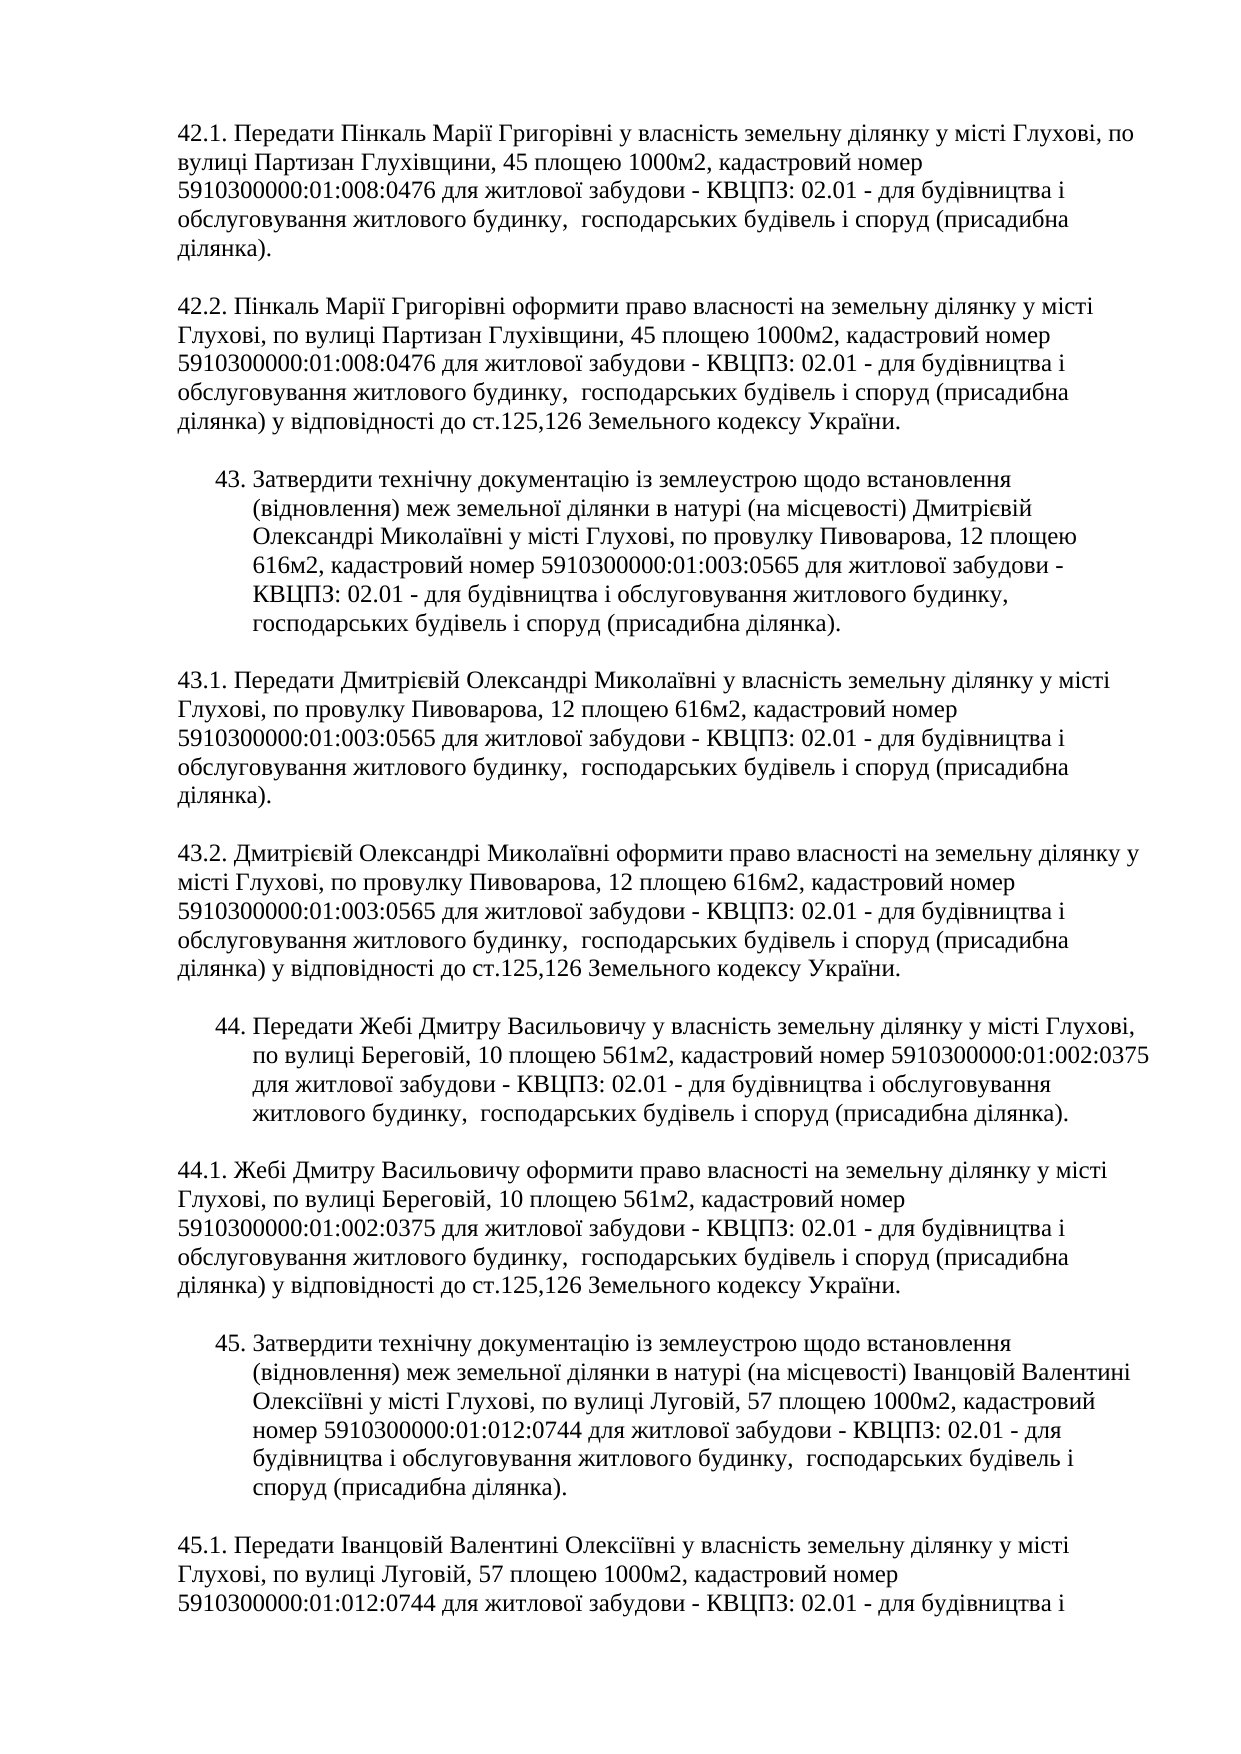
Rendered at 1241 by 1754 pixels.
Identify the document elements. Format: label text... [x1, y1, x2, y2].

text 44.1. Жебі Дмитру Васильовичу оформити право власності на земельну ділянку у місті Глухові, по вулиці Береговій, 10 площею 561м2, кадастровий номер 5910300000:01:002:0375 для житлової забудови - КВЦПЗ: 02.01 - для будівництва і обслуговування житлового будинку, господарських будівель і споруд (присадибна ділянка) у відповідності до ст.125,126 Земельного кодексу України. [177, 1156, 1152, 1299]
text 42.2. Пінкаль Марії Григорівні оформити право власності на земельну ділянку у місті Глухові, по вулиці Партизан Глухівщини, 45 площею 1000м2, кадастровий номер 5910300000:01:008:0476 для житлової забудови - КВЦПЗ: 02.01 - для будівництва і обслуговування житлового будинку, господарських будівель і споруд (присадибна ділянка) у відповідності до ст.125,126 Земельного кодексу України. [177, 291, 1152, 435]
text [177, 1530, 1152, 1616]
text 43.2. Дмитрієвій Олександрі Миколаївні оформити право власності на земельну ділянку у місті Глухові, по провулку Пивоварова, 12 площею 616м2, кадастровий номер 5910300000:01:003:0565 для житлової забудови - КВЦПЗ: 02.01 - для будівництва і обслуговування житлового будинку, господарських будівель і споруд (присадибна ділянка) у відповідності до ст.125,126 Земельного кодексу України. [177, 838, 1152, 982]
list Затвердити технічну документацію із землеустрою щодо встановлення (відновлення) меж земельної ділянки в натурі (на місцевості) Дмитрієвій Олександрі Миколаївні у місті Глухові, по провулку Пивоварова, 12 площею 616м2, кадастровий номер 5910300000:01:003:0565 для житлової забудови - КВЦПЗ: 02.01 - для будівництва і обслуговування житлового будинку, господарських будівель і споруд (присадибна ділянка). [215, 464, 1152, 636]
list Передати Жебі Дмитру Васильовичу у власність земельну ділянку у місті Глухові, по вулиці Береговій, 10 площею 561м2, кадастровий номер 5910300000:01:002:0375 для житлової забудови - КВЦПЗ: 02.01 - для будівництва і обслуговування житлового будинку, господарських будівель і споруд (присадибна ділянка). [215, 1011, 1152, 1126]
text 42.1. Передати Пінкаль Марії Григорівні у власність земельну ділянку у місті Глухові, по вулиці Партизан Глухівщини, 45 площею 1000м2, кадастровий номер 5910300000:01:008:0476 для житлової забудови - КВЦПЗ: 02.01 - для будівництва і обслуговування житлового будинку, господарських будівель і споруд (присадибна ділянка). [177, 118, 1152, 262]
text 43.1. Передати Дмитрієвій Олександрі Миколаївні у власність земельну ділянку у місті Глухові, по провулку Пивоварова, 12 площею 616м2, кадастровий номер 5910300000:01:003:0565 для житлової забудови - КВЦПЗ: 02.01 - для будівництва і обслуговування житлового будинку, господарських будівель і споруд (присадибна ділянка). [177, 666, 1152, 809]
list Затвердити технічну документацію із землеустрою щодо встановлення (відновлення) меж земельної ділянки в натурі (на місцевості) Іванцовій Валентині Олексіївні у місті Глухові, по вулиці Луговій, 57 площею 1000м2, кадастровий номер 5910300000:01:012:0744 для житлової забудови - КВЦПЗ: 02.01 - для будівництва і обслуговування житлового будинку, господарських будівель і споруд (присадибна ділянка). [215, 1328, 1152, 1501]
